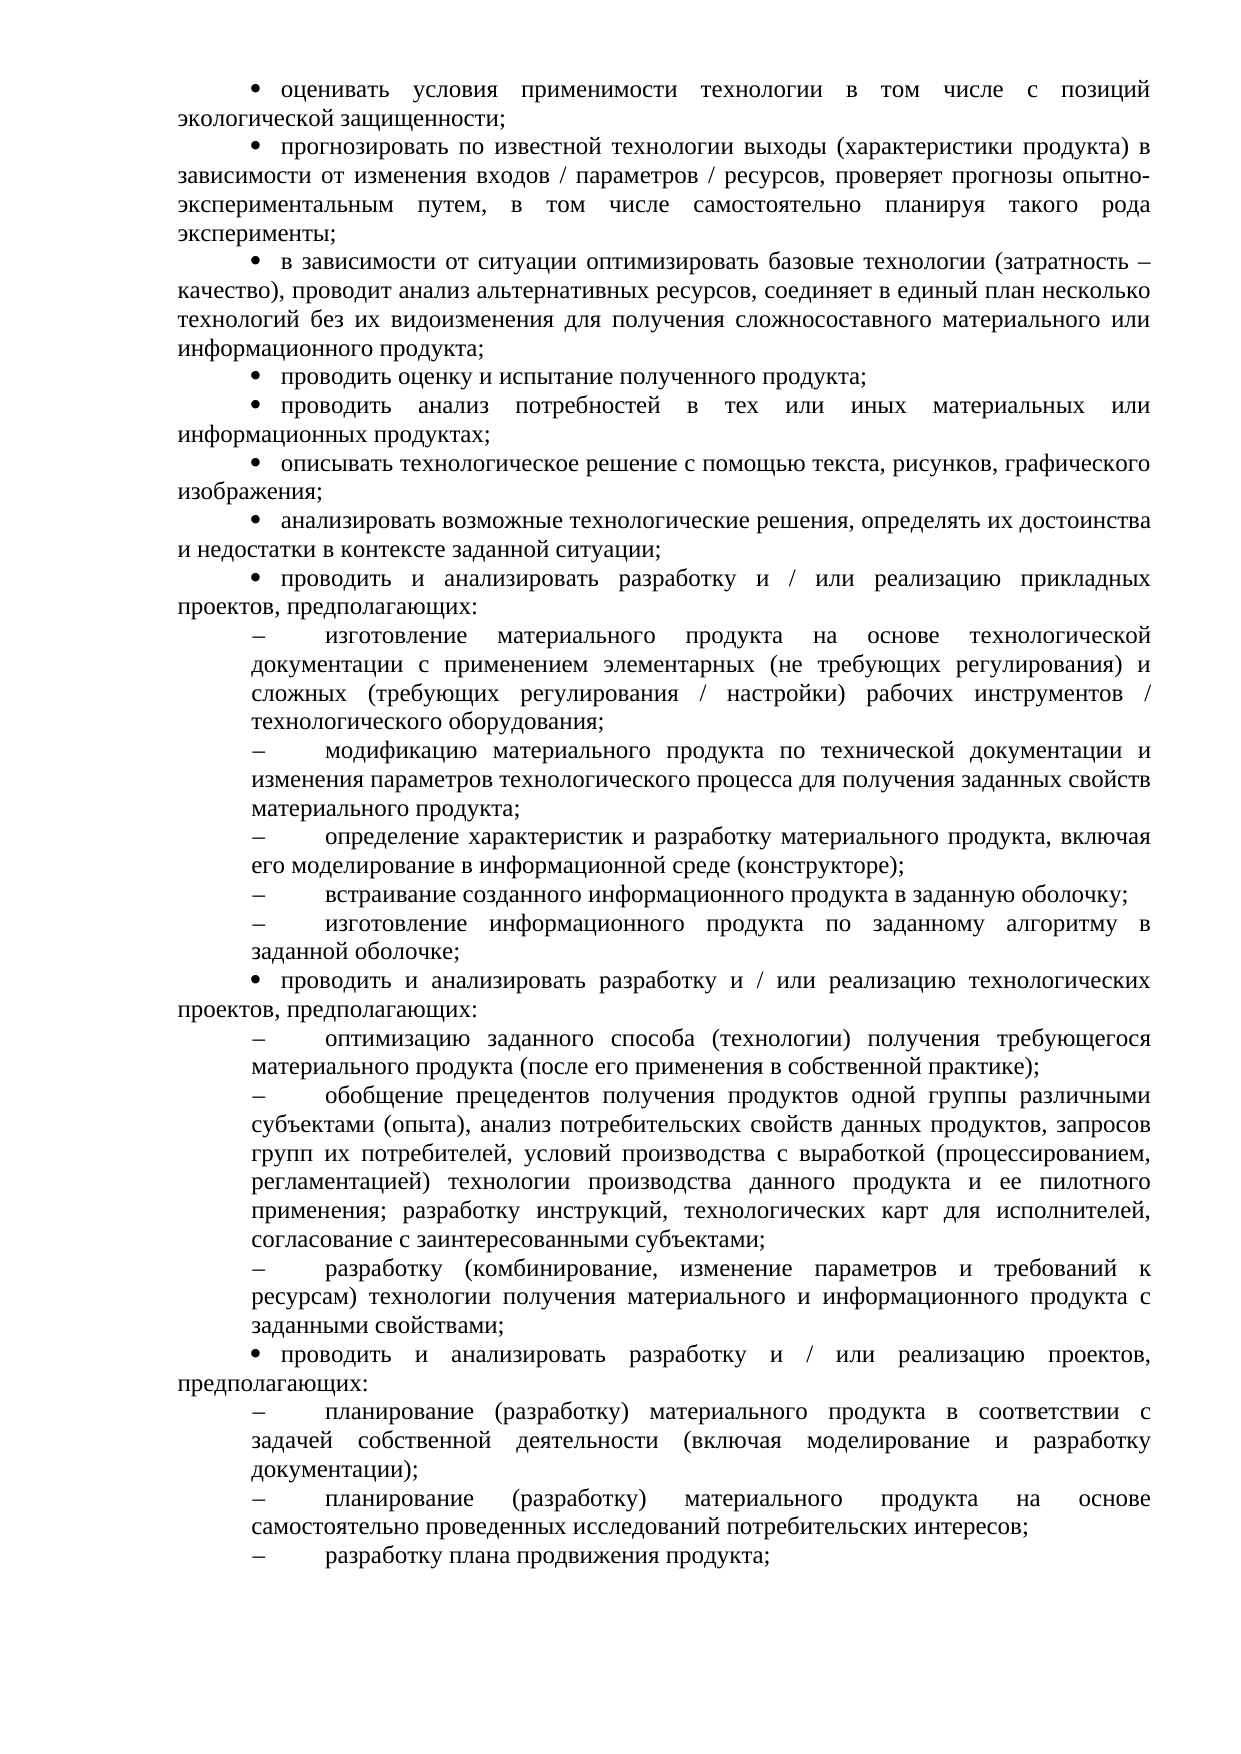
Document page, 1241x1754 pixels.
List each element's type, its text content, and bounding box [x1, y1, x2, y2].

list встраивание созданного информационного продукта в заданную оболочку; [251, 879, 1152, 908]
list модификацию материального продукта по технической документации и изменения параметров технологического процесса для получения заданных свойств материального продукта; [251, 735, 1152, 821]
list разработку (комбинирование, изменение параметров и требований к ресурсам) технологии получения материального и информационного продукта с заданными свойствами; [251, 1253, 1152, 1339]
list изготовление материального продукта на основе технологической документации с применением элементарных (не требующих регулирования) и сложных (требующих регулирования / настройки) рабочих инструментов / технологического оборудования; [251, 620, 1152, 735]
list планирование (разработку) материального продукта в соответствии с задачей собственной деятельности (включая моделирование и разработку документации); [251, 1396, 1152, 1483]
list проводить оценку и испытание полученного продукта; [177, 361, 1152, 390]
list описывать технологическое решение с помощью текста, рисунков, графического изображения; [177, 448, 1152, 505]
list планирование (разработку) материального продукта на основе самостоятельно проведенных исследований потребительских интересов; [251, 1483, 1152, 1540]
list проводить и анализировать разработку и / или реализацию прикладных проектов, предполагающих: [177, 563, 1152, 620]
list проводить и анализировать разработку и / или реализацию технологических проектов, предполагающих: [177, 965, 1152, 1023]
list проводить и анализировать разработку и / или реализацию проектов, предполагающих: [177, 1339, 1152, 1396]
list в зависимости от ситуации оптимизировать базовые технологии (затратность – качество), проводит анализ альтернативных ресурсов, соединяет в единый план несколько технологий без их видоизменения для получения сложносоставного материального или информационного продукта; [177, 246, 1152, 361]
list определение характеристик и разработку материального продукта, включая его моделирование в информационной среде (конструкторе); [251, 821, 1152, 879]
list оценивать условия применимости технологии в том числе с позиций экологической защищенности; [177, 74, 1152, 131]
list оптимизацию заданного способа (технологии) получения требующегося материального продукта (после его применения в собственной практике); [251, 1023, 1152, 1080]
list разработку плана продвижения продукта; [251, 1540, 1152, 1569]
list проводить анализ потребностей в тех или иных материальных или информационных продуктах; [177, 390, 1152, 448]
list обобщение прецедентов получения продуктов одной группы различными субъектами (опыта), анализ потребительских свойств данных продуктов, запросов групп их потребителей, условий производства с выработкой (процессированием, регламентацией) технологии производства данного продукта и ее пилотного применения; разработку инструкций, технологических карт для исполнителей, согласование с заинтересованными субъектами; [251, 1080, 1152, 1253]
list изготовление информационного продукта по заданному алгоритму в заданной оболочке; [251, 908, 1152, 965]
list анализировать возможные технологические решения, определять их достоинства и недостатки в контексте заданной ситуации; [177, 505, 1152, 563]
list прогнозировать по известной технологии выходы (характеристики продукта) в зависимости от изменения входов / параметров / ресурсов, проверяет прогнозы опытно-экспериментальным путем, в том числе самостоятельно планируя такого рода эксперименты; [177, 131, 1152, 246]
